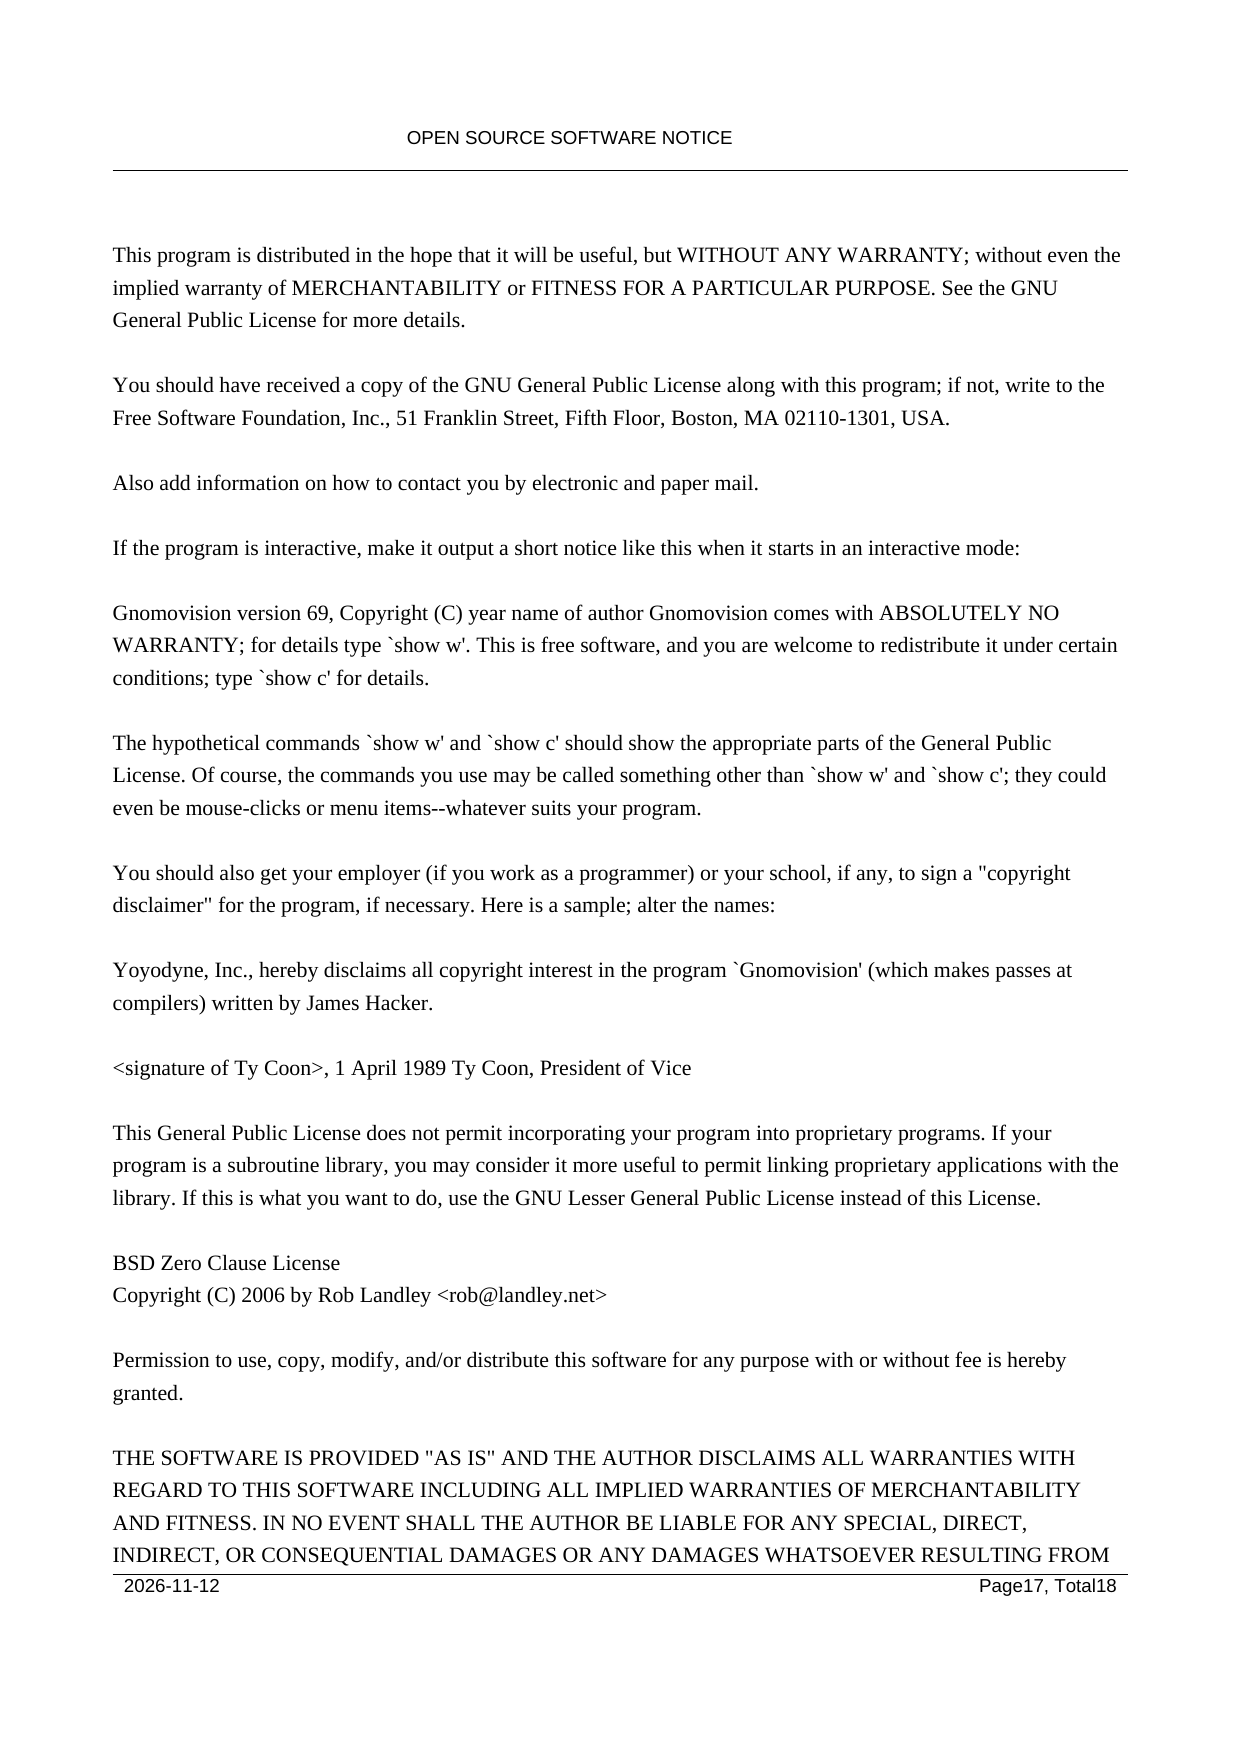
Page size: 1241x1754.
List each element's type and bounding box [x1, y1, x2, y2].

text [112, 206, 1128, 1571]
